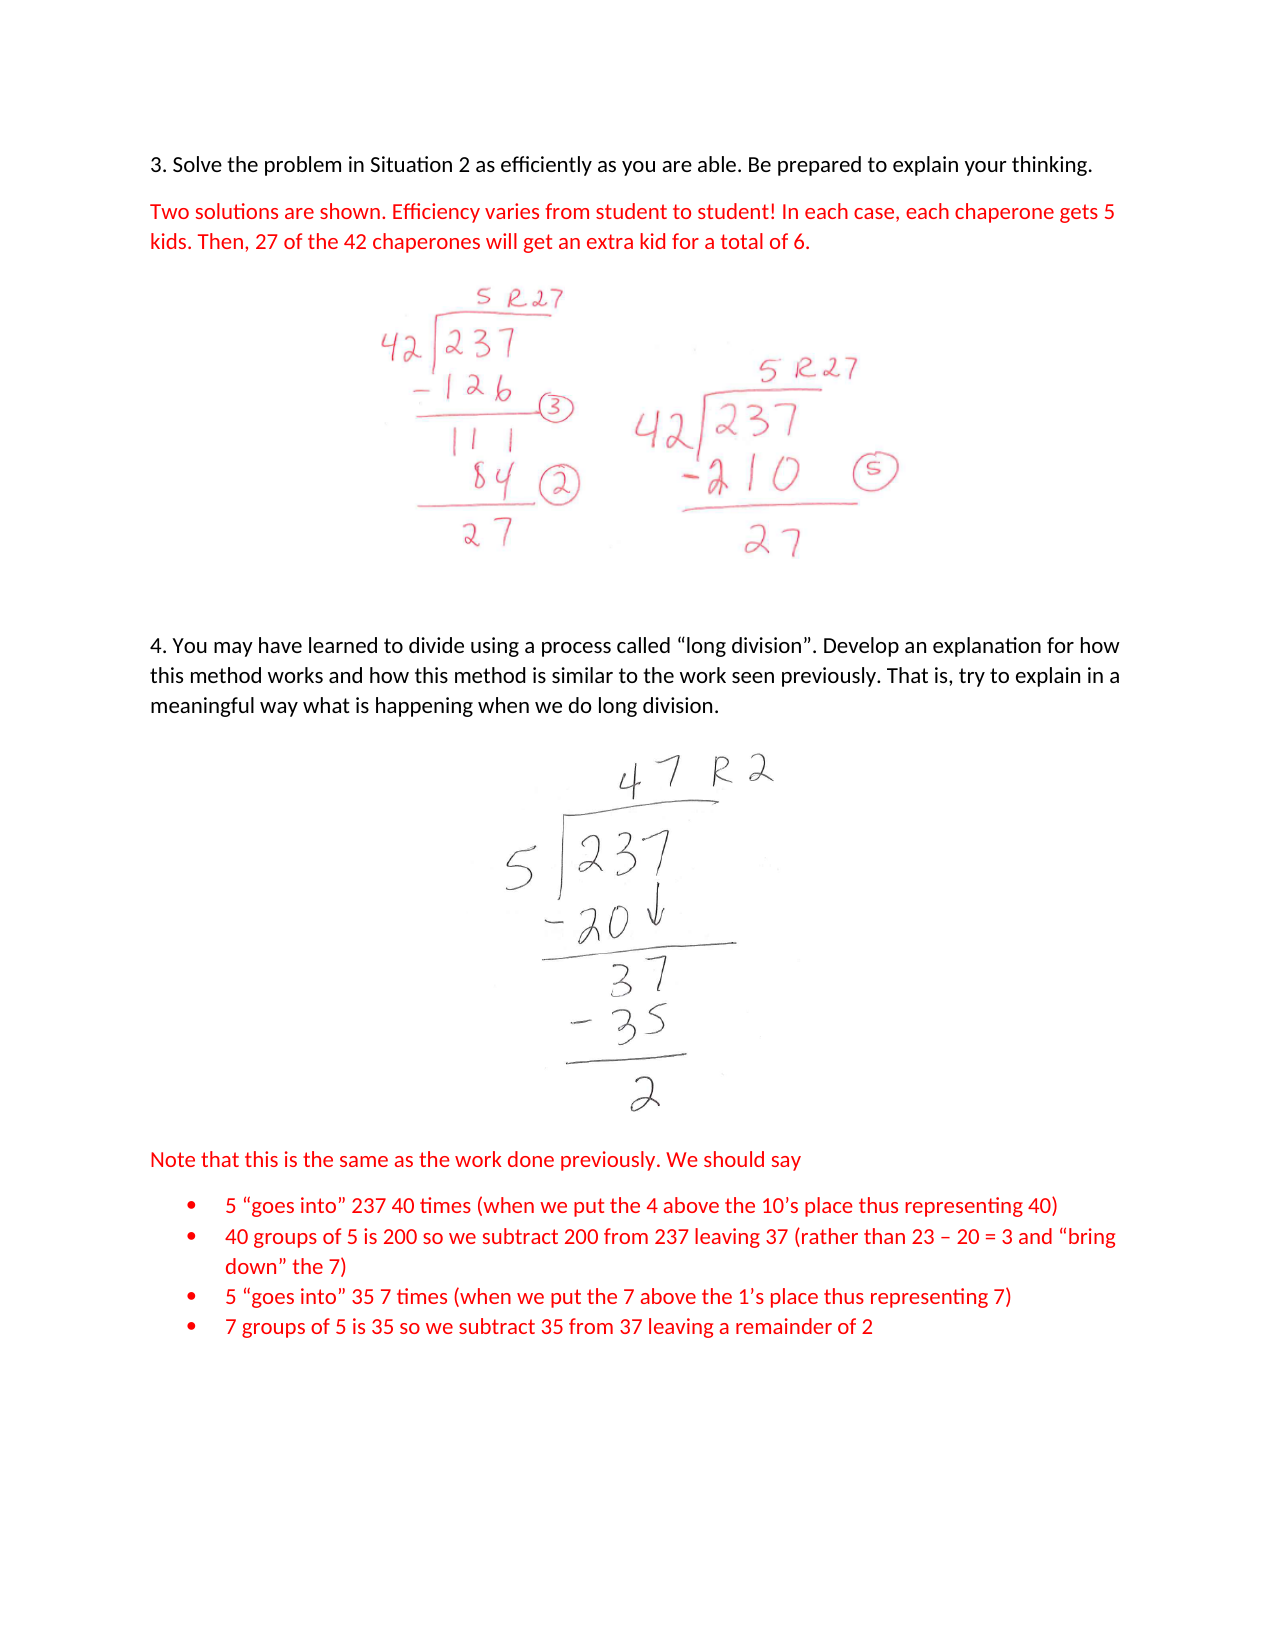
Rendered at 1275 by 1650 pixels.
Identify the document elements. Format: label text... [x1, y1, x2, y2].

list 40 groups of 5 is 200 so we subtract 200 from 237 leaving 37 (rather than 23 – 20 = 3 and “bring down” the 7) [187, 1222, 1125, 1280]
list 5 “goes into” 237 40 times (when we put the 4 above the 10’s place thus representing 40) [187, 1192, 1125, 1220]
list 7 groups of 5 is 35 so we subtract 35 from 37 leaving a remainder of 2 [187, 1312, 1125, 1341]
list 5 “goes into” 35 7 times (when we put the 7 above the 1’s place thus representing 7) [187, 1282, 1125, 1310]
text 4. You may have learned to divide using a process called “long division”. Develop an explanation for how this method works and how this method is similar to the work seen previously. That is, try to explain in a meaningful way what is happening when we do long division. [150, 631, 1125, 719]
text Note that this is the same as the work done previously. We should say [150, 1145, 1125, 1173]
text 3. Solve the problem in Situation 2 as efficiently as you are able. Be prepared to explain your thinking. [150, 150, 1125, 178]
picture [466, 738, 809, 1126]
text Two solutions are shown. Efficiency varies from student to student! In each case, each chaperone gets 5 kids. Then, 27 of the 42 chaperones will get an extra kid for a total of 6. [150, 197, 1125, 255]
picture [367, 273, 908, 566]
